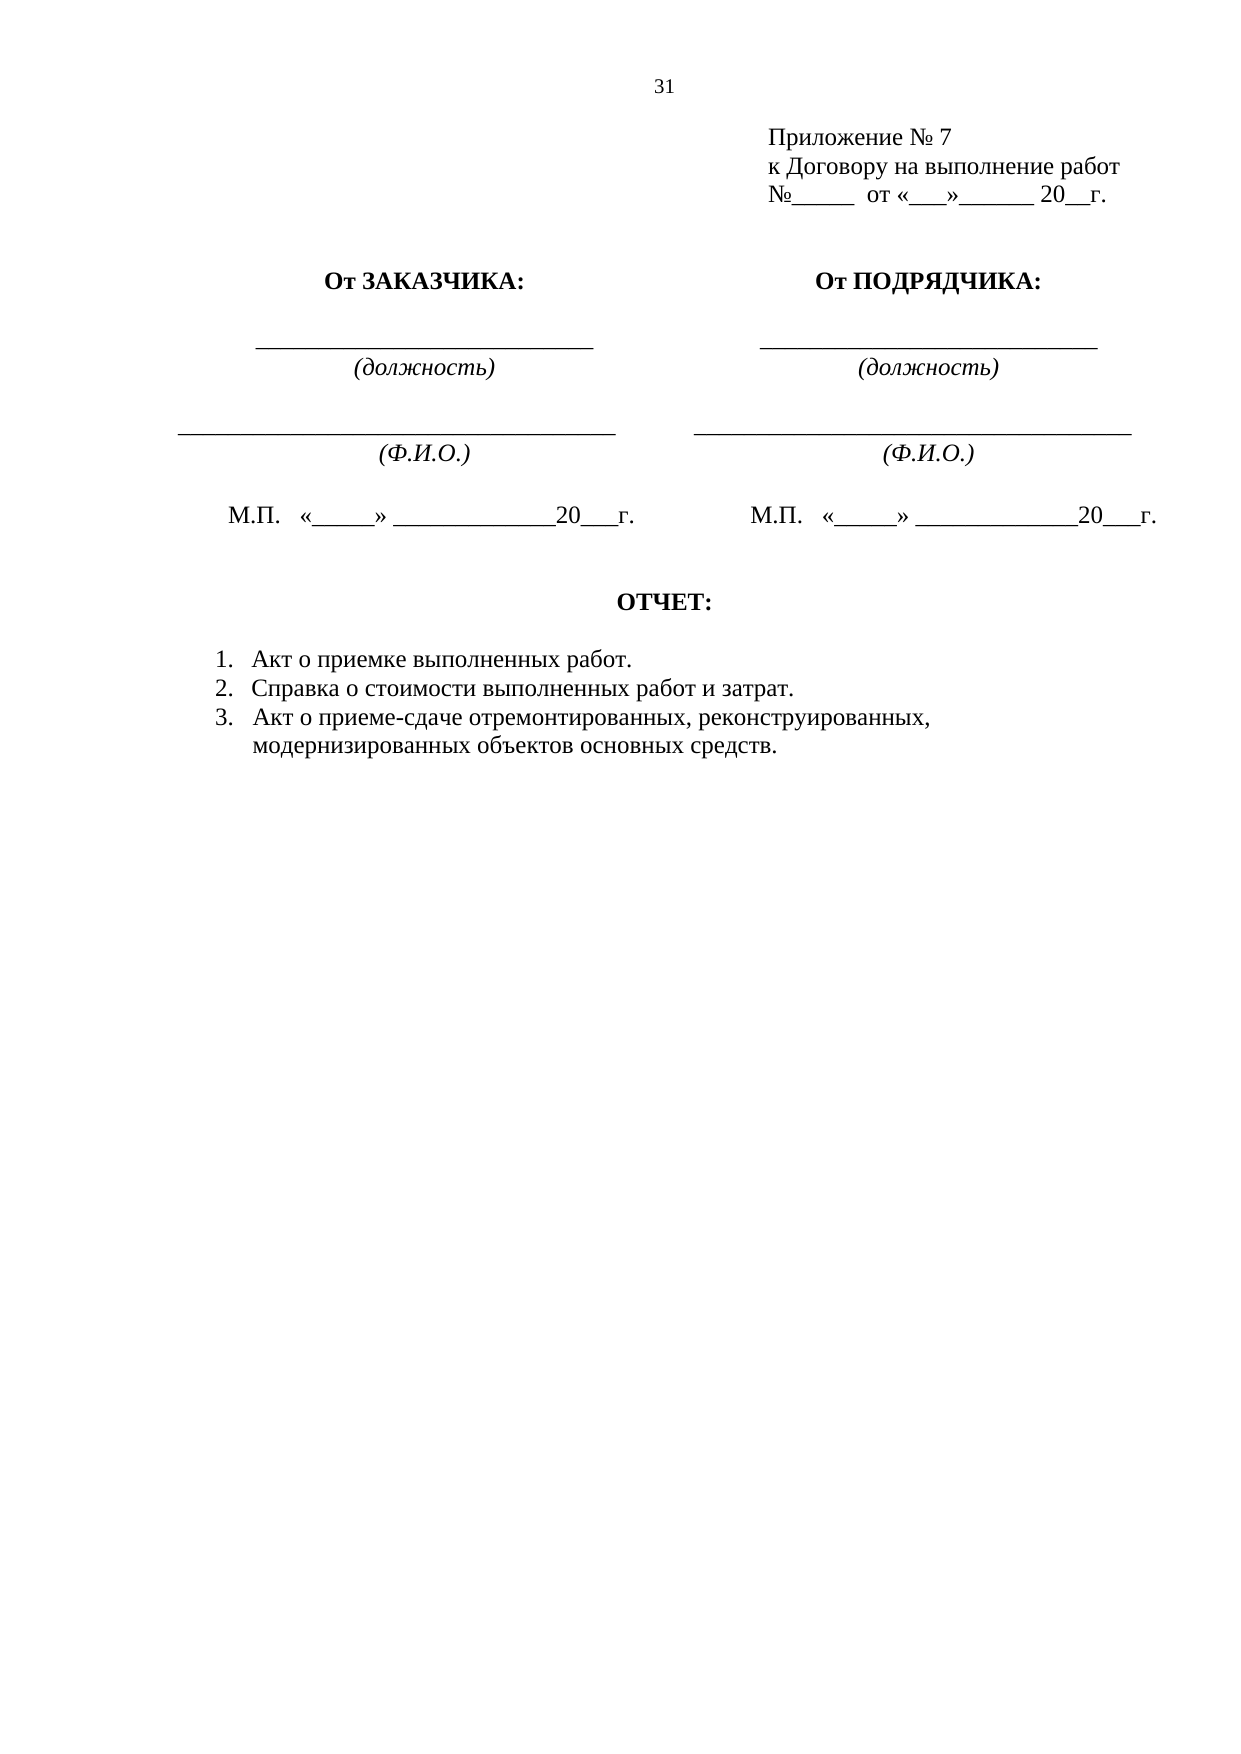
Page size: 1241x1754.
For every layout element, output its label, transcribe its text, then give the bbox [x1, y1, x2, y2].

table_header От ПОДРЯДЧИКА: ___________________________ (должность) ___________________________________ (Ф.И.О.) М.П. «_____» _____________20___г. [682, 266, 1174, 529]
text Приложение № 7 [768, 122, 1152, 151]
table_header От ЗАКАЗЧИКА: ___________________________ (должность) ___________________________________ (Ф.И.О.) М.П. «_____» _____________20___г. [166, 266, 682, 529]
text №_____ от «___»______ 20__г. [768, 179, 1152, 208]
list Акт о приеме-сдаче отремонтированных, реконструированных, модернизированных объектов основных средств. [215, 702, 1152, 759]
list Справка о стоимости выполненных работ и затрат. [177, 673, 1152, 702]
text к Договору на выполнение работ [768, 151, 1152, 179]
text ОТЧЕТ: [177, 587, 1152, 616]
list Акт о приемке выполненных работ. [177, 644, 1152, 673]
